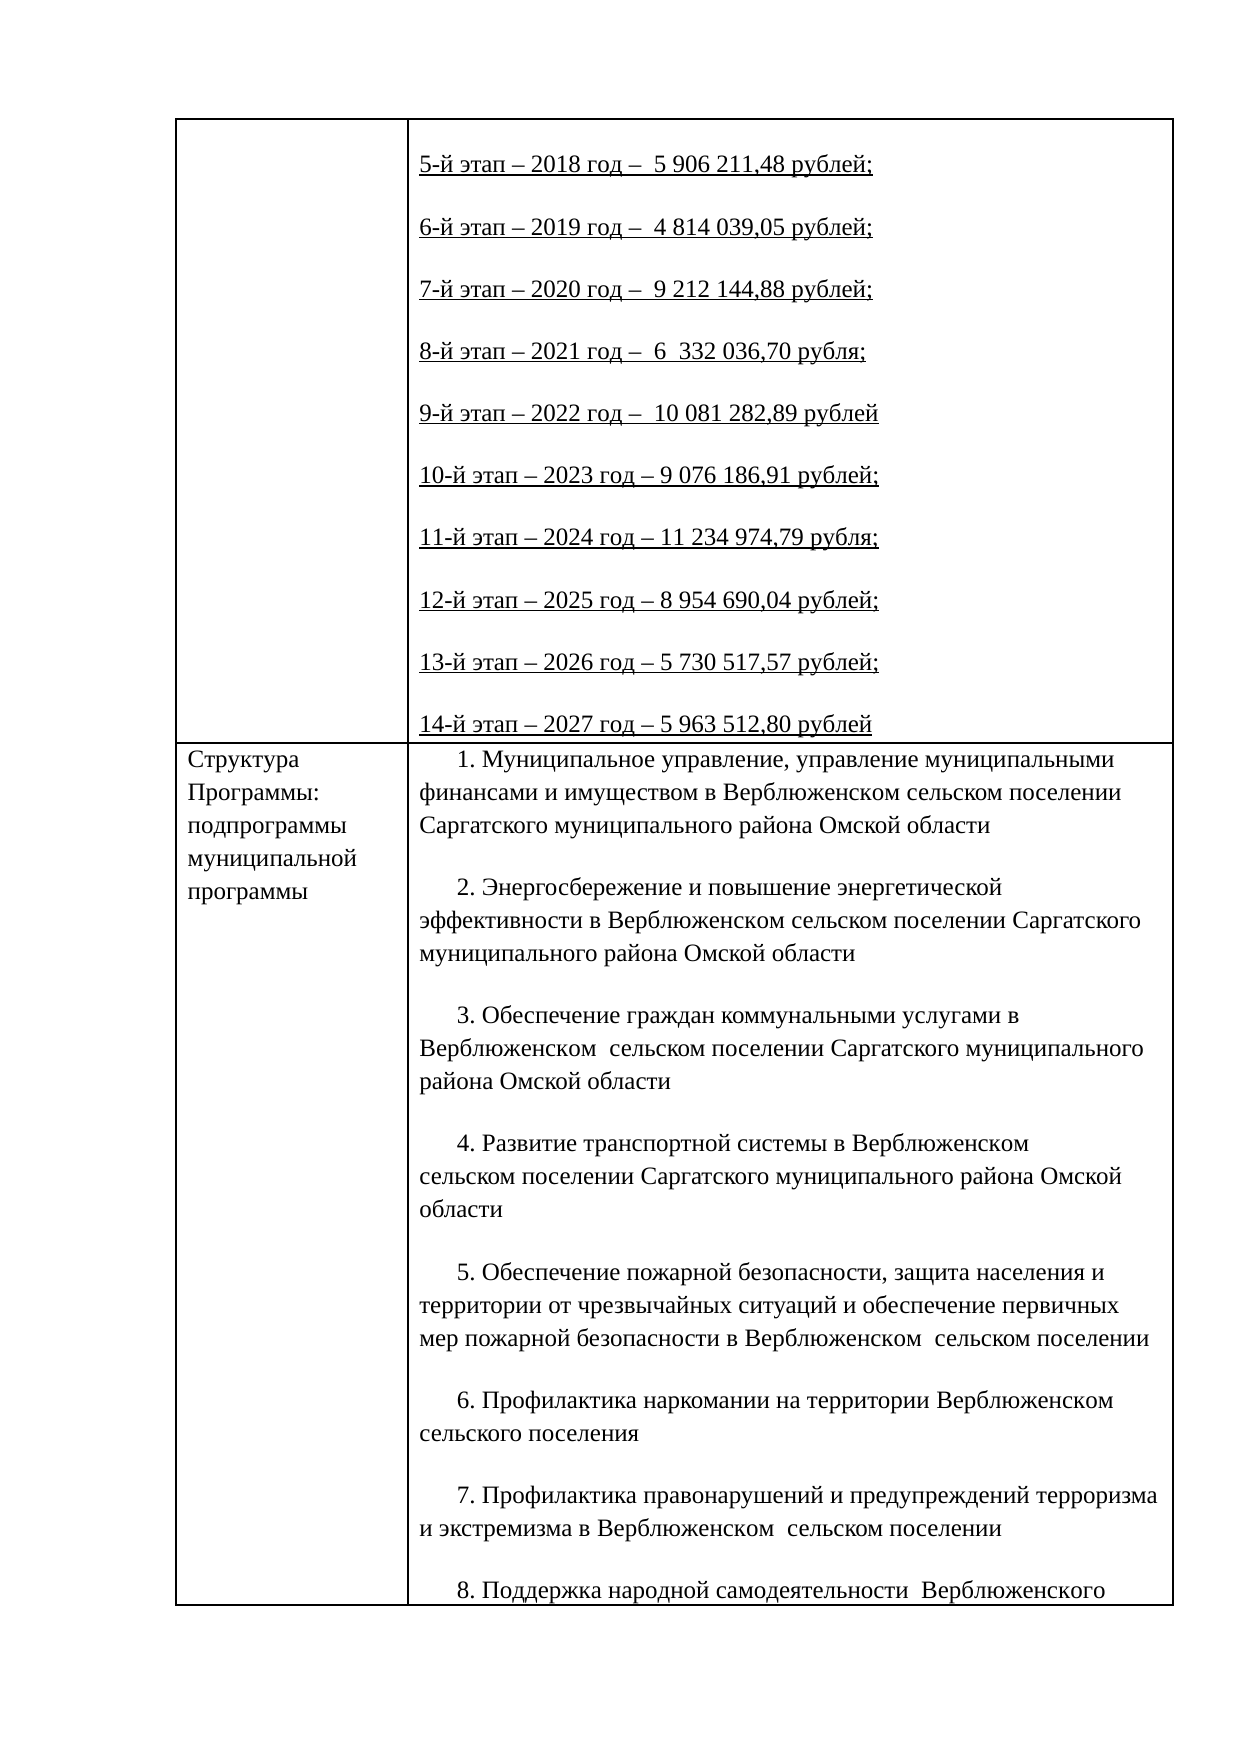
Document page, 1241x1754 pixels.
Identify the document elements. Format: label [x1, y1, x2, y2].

table_cell [177, 120, 407, 742]
table_cell [177, 744, 407, 1604]
table_cell [409, 744, 1172, 1604]
table_cell [409, 120, 1172, 742]
